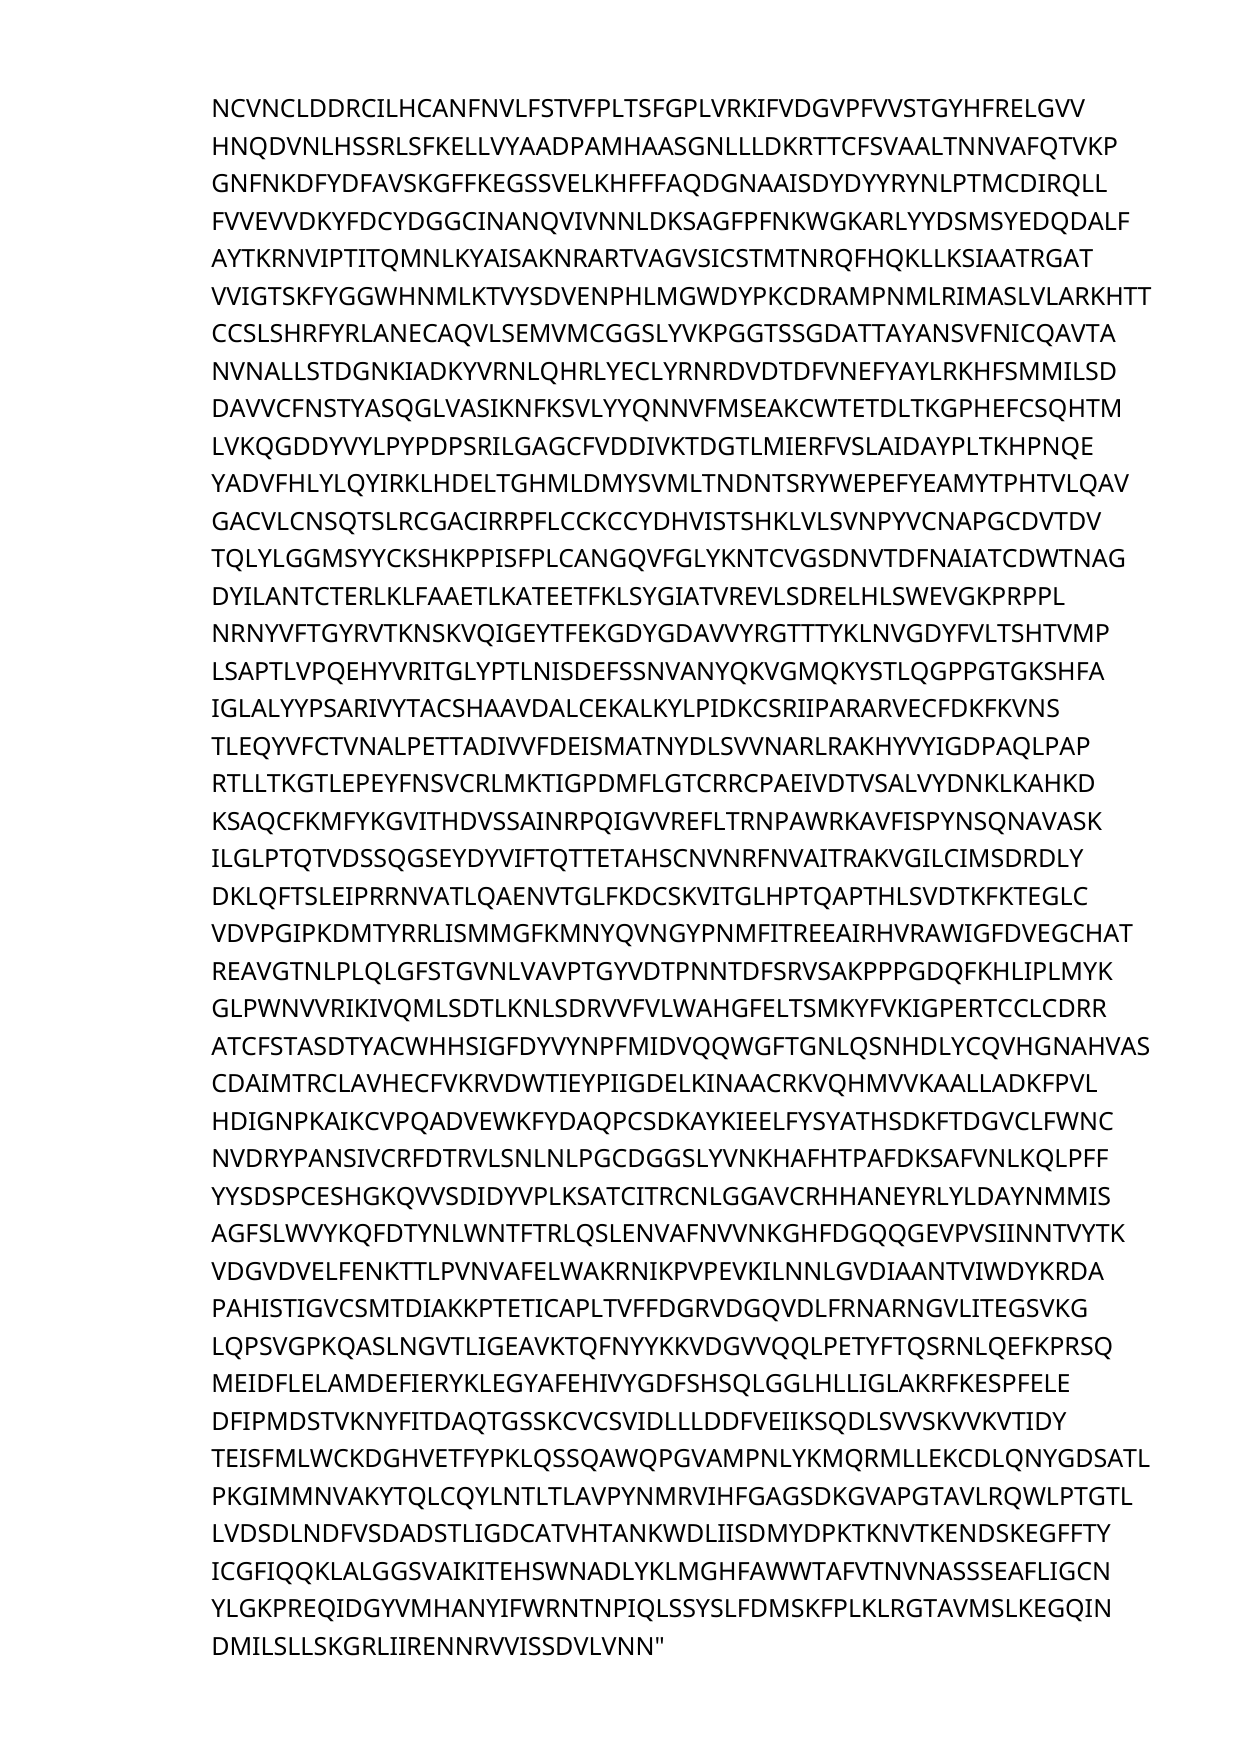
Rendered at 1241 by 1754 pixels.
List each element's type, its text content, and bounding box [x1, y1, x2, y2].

text YLGKPREQIDGYVMHANYIFWRNTNPIQLSSYSLFDMSKFPLKLRGTAVMSLKEGQIN [75, 1589, 1165, 1627]
text YYSDSPCESHGKQVVSDIDYVPLKSATCITRCNLGGAVCRHHANEYRLYLDAYNMMIS [75, 1177, 1165, 1214]
text NVNALLSTDGNKIADKYVRNLQHRLYECLYRNRDVDTDFVNEFYAYLRKHFSMMILSD [75, 352, 1165, 389]
text ATCFSTASDTYACWHHSIGFDYVYNPFMIDVQQWGFTGNLQSNHDLYCQVHGNAHVAS [75, 1027, 1165, 1064]
text DAVVCFNSTYASQGLVASIKNFKSVLYYQNNVFMSEAKCWTETDLTKGPHEFCSQHTM [75, 389, 1165, 427]
text CCSLSHRFYRLANECAQVLSEMVMCGGSLYVKPGGTSSGDATTAYANSVFNICQAVTA [75, 314, 1165, 352]
text AYTKRNVIPTITQMNLKYAISAKNRARTVAGVSICSTMTNRQFHQKLLKSIAATRGAT [75, 239, 1165, 277]
text DKLQFTSLEIPRRNVATLQAENVTGLFKDCSKVITGLHPTQAPTHLSVDTKFKTEGLC [75, 877, 1165, 914]
text DYILANTCTERLKLFAAETLKATEETFKLSYGIATVREVLSDRELHLSWEVGKPRPPL [75, 577, 1165, 614]
text LVDSDLNDFVSDADSTLIGDCATVHTANKWDLIISDMYDPKTKNVTKENDSKEGFFTY [75, 1514, 1165, 1552]
text NCVNCLDDRCILHCANFNVLFSTVFPLTSFGPLVRKIFVDGVPFVVSTGYHFRELGVV [75, 89, 1165, 127]
text FVVEVVDKYFDCYDGGCINANQVIVNNLDKSAGFPFNKWGKARLYYDSMSYEDQDALF [75, 202, 1165, 239]
text TEISFMLWCKDGHVETFYPKLQSSQAWQPGVAMPNLYKMQRMLLEKCDLQNYGDSATL [75, 1439, 1165, 1477]
text YADVFHLYLQYIRKLHDELTGHMLDMYSVMLTNDNTSRYWEPEFYEAMYTPHTVLQAV [75, 464, 1165, 502]
text ICGFIQQKLALGGSVAIKITEHSWNADLYKLMGHFAWWTAFVTNVNASSSEAFLIGCN [75, 1552, 1165, 1589]
text GACVLCNSQTSLRCGACIRRPFLCCKCCYDHVISTSHKLVLSVNPYVCNAPGCDVTDV [75, 502, 1165, 539]
text DFIPMDSTVKNYFITDAQTGSSKCVCSVIDLLLDDFVEIIKSQDLSVVSKVVKVTIDY [75, 1402, 1165, 1439]
text NRNYVFTGYRVTKNSKVQIGEYTFEKGDYGDAVVYRGTTTYKLNVGDYFVLTSHTVMP [75, 614, 1165, 652]
text RTLLTKGTLEPEYFNSVCRLMKTIGPDMFLGTCRRCPAEIVDTVSALVYDNKLKAHKD [75, 764, 1165, 802]
text HDIGNPKAIKCVPQADVEWKFYDAQPCSDKAYKIEELFYSYATHSDKFTDGVCLFWNC [75, 1102, 1165, 1139]
text VDGVDVELFENKTTLPVNVAFELWAKRNIKPVPEVKILNNLGVDIAANTVIWDYKRDA [75, 1252, 1165, 1289]
text MEIDFLELAMDEFIERYKLEGYAFEHIVYGDFSHSQLGGLHLLIGLAKRFKESPFELE [75, 1364, 1165, 1402]
text NVDRYPANSIVCRFDTRVLSNLNLPGCDGGSLYVNKHAFHTPAFDKSAFVNLKQLPFF [75, 1139, 1165, 1177]
text TLEQYVFCTVNALPETTADIVVFDEISMATNYDLSVVNARLRAKHYVYIGDPAQLPAP [75, 727, 1165, 764]
text REAVGTNLPLQLGFSTGVNLVAVPTGYVDTPNNTDFSRVSAKPPPGDQFKHLIPLMYK [75, 952, 1165, 989]
text TQLYLGGMSYYCKSHKPPISFPLCANGQVFGLYKNTCVGSDNVTDFNAIATCDWTNAG [75, 539, 1165, 577]
text IGLALYYPSARIVYTACSHAAVDALCEKALKYLPIDKCSRIIPARARVECFDKFKVNS [75, 689, 1165, 727]
text PAHISTIGVCSMTDIAKKPTETICAPLTVFFDGRVDGQVDLFRNARNGVLITEGSVKG [75, 1289, 1165, 1327]
text HNQDVNLHSSRLSFKELLVYAADPAMHAASGNLLLDKRTTCFSVAALTNNVAFQTVKP [75, 127, 1165, 164]
text LSAPTLVPQEHYVRITGLYPTLNISDEFSSNVANYQKVGMQKYSTLQGPPGTGKSHFA [75, 652, 1165, 689]
text PKGIMMNVAKYTQLCQYLNTLTLAVPYNMRVIHFGAGSDKGVAPGTAVLRQWLPTGTL [75, 1477, 1165, 1514]
text GNFNKDFYDFAVSKGFFKEGSSVELKHFFFAQDGNAAISDYDYYRYNLPTMCDIRQLL [75, 164, 1165, 202]
text ILGLPTQTVDSSQGSEYDYVIFTQTTETAHSCNVNRFNVAITRAKVGILCIMSDRDLY [75, 839, 1165, 877]
text GLPWNVVRIKIVQMLSDTLKNLSDRVVFVLWAHGFELTSMKYFVKIGPERTCCLCDRR [75, 989, 1165, 1027]
text AGFSLWVYKQFDTYNLWNTFTRLQSLENVAFNVVNKGHFDGQQGEVPVSIINNTVYTK [75, 1214, 1165, 1252]
text VDVPGIPKDMTYRRLISMMGFKMNYQVNGYPNMFITREEAIRHVRAWIGFDVEGCHAT [75, 914, 1165, 952]
text LQPSVGPKQASLNGVTLIGEAVKTQFNYYKKVDGVVQQLPETYFTQSRNLQEFKPRSQ [75, 1327, 1165, 1364]
text CDAIMTRCLAVHECFVKRVDWTIEYPIIGDELKINAACRKVQHMVVKAALLADKFPVL [75, 1064, 1165, 1102]
text KSAQCFKMFYKGVITHDVSSAINRPQIGVVREFLTRNPAWRKAVFISPYNSQNAVASK [75, 802, 1165, 839]
text DMILSLLSKGRLIIRENNRVVISSDVLVNN" [75, 1627, 1165, 1664]
text LVKQGDDYVYLPYPDPSRILGAGCFVDDIVKTDGTLMIERFVSLAIDAYPLTKHPNQE [75, 427, 1165, 464]
text VVIGTSKFYGGWHNMLKTVYSDVENPHLMGWDYPKCDRAMPNMLRIMASLVLARKHTT [75, 277, 1165, 314]
